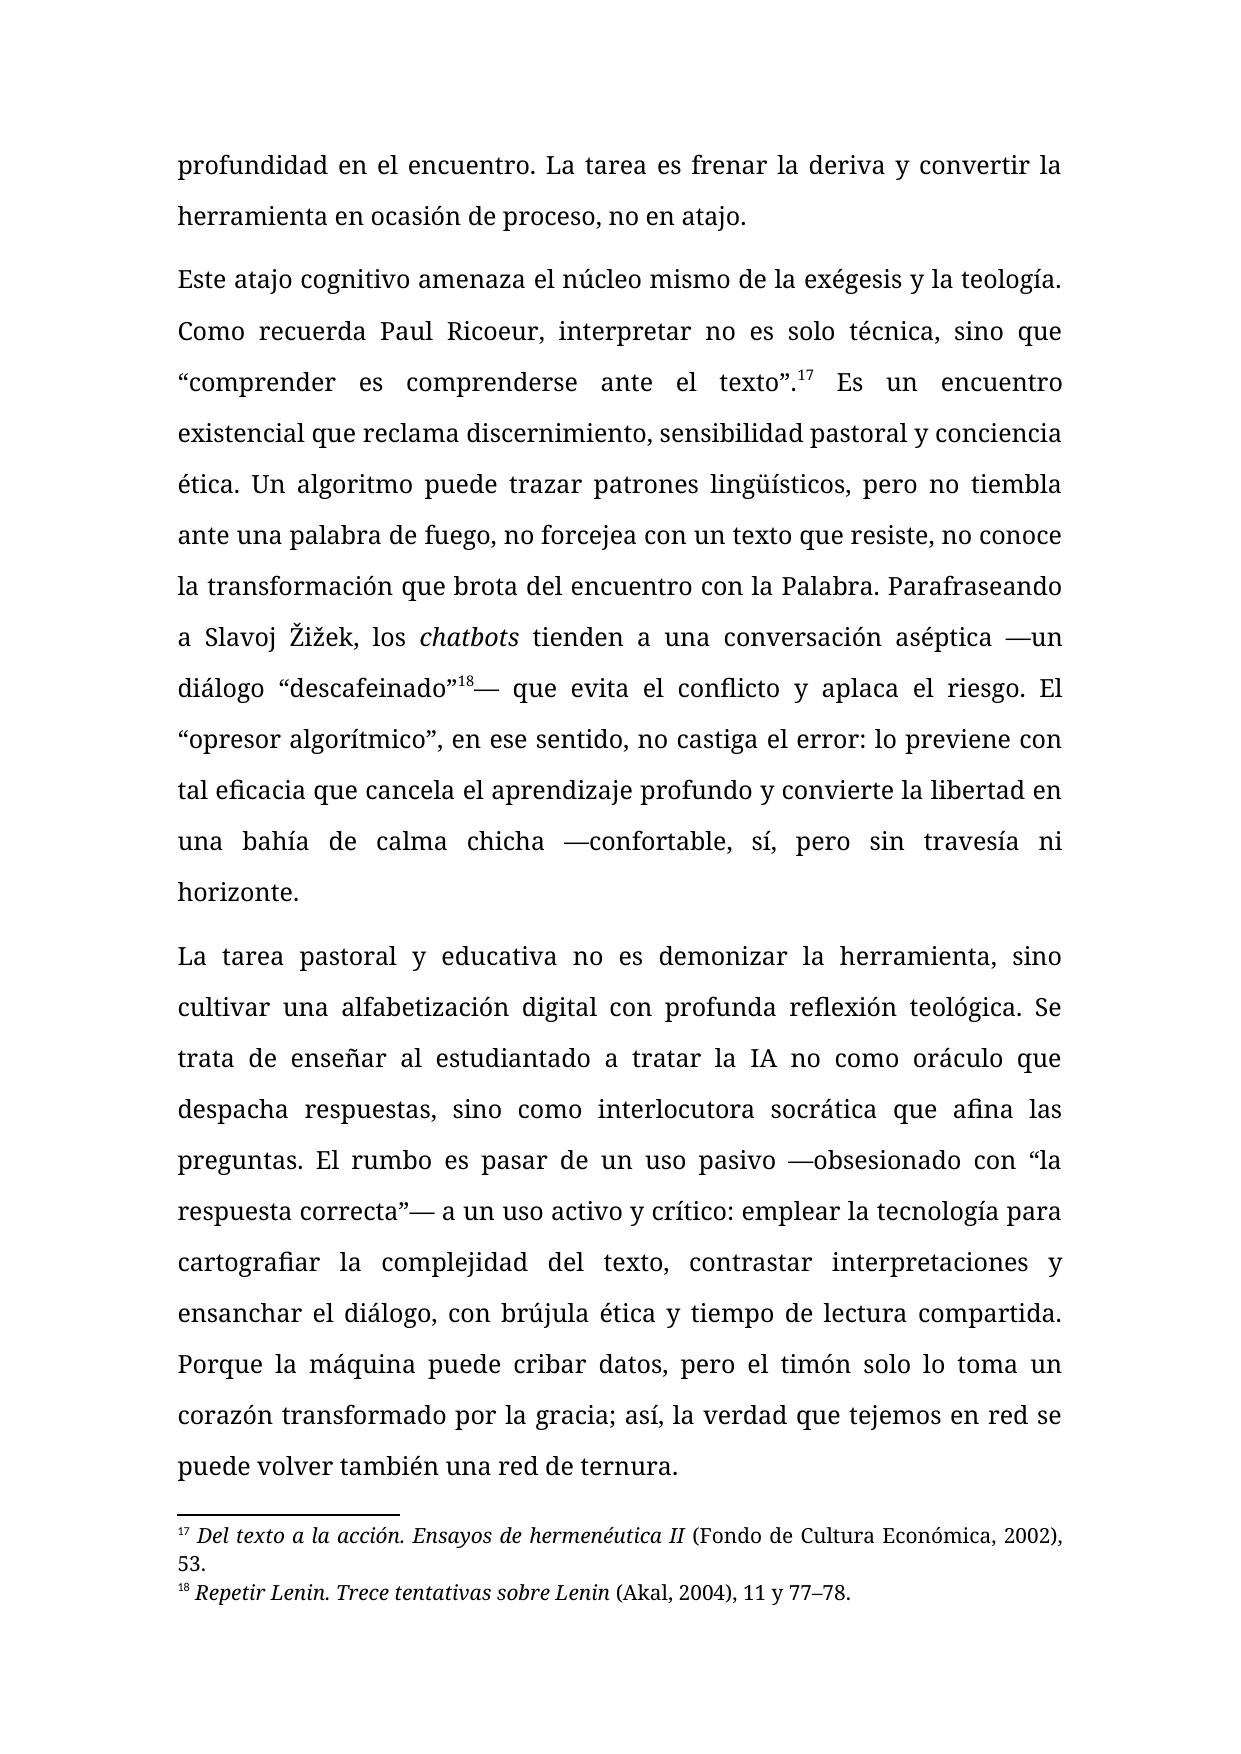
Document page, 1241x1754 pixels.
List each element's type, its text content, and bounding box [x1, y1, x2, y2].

text La tarea pastoral y educativa no es demonizar la herramienta, sino cultivar una alfabetización digital con profunda reflexión teológica. Se trata de enseñar al estudiantado a tratar la IA no como oráculo que despacha respuestas, sino como interlocutora socrática que afina las preguntas. El rumbo es pasar de un uso pasivo —obsesionado con “la respuesta correcta”— a un uso activo y crítico: emplear la tecnología para cartografiar la complejidad del texto, contrastar interpretaciones y ensanchar el diálogo, con brújula ética y tiempo de lectura compartida. Porque la máquina puede cribar datos, pero el timón solo lo toma un corazón transformado por la gracia; así, la verdad que tejemos en red se puede volver también una red de ternura. [177, 938, 1063, 1483]
text Este atajo cognitivo amenaza el núcleo mismo de la exégesis y la teología. Como recuerda Paul Ricoeur, interpretar no es solo técnica, sino que “comprender es comprenderse ante el texto”. Es un encuentro existencial que reclama discernimiento, sensibilidad pastoral y conciencia ética. Un algoritmo puede trazar patrones lingüísticos, pero no tiembla ante una palabra de fuego, no forcejea con un texto que resiste, no conoce la transformación que brota del encuentro con la Palabra. Parafraseando a Slavoj Žižek, los chatbots tienden a una conversación aséptica —un diálogo “descafeinado”— que evita el conflicto y aplaca el riesgo. El “opresor algorítmico”, en ese sentido, no castiga el error: lo previene con tal eficacia que cancela el aprendizaje profundo y convierte la libertad en una bahía de calma chicha —confortable, sí, pero sin travesía ni horizonte. [177, 262, 1063, 909]
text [177, 148, 1063, 233]
